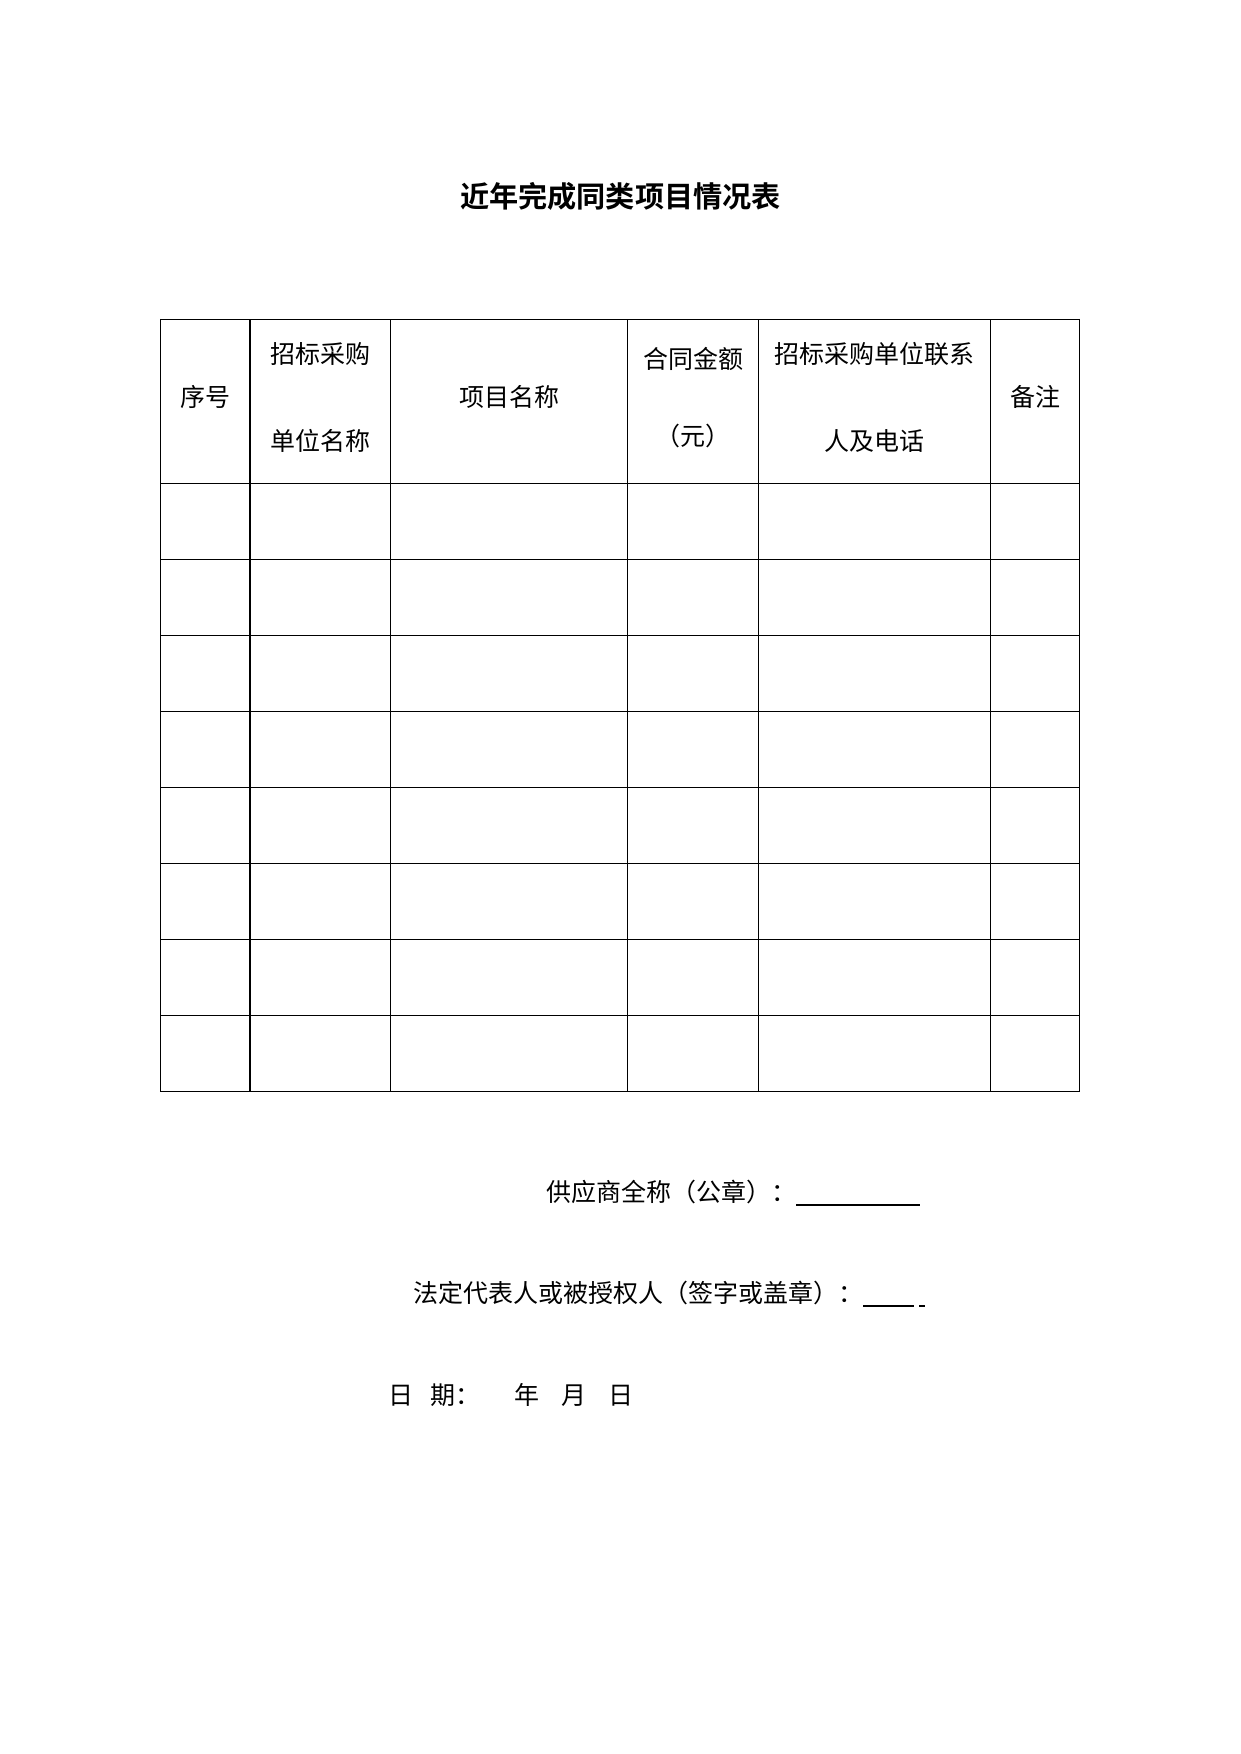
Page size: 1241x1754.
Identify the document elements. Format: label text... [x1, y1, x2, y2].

table_cell [391, 788, 627, 863]
table_cell [628, 560, 758, 634]
table_cell [391, 864, 627, 939]
table_cell [161, 636, 249, 711]
table_cell [628, 940, 758, 1015]
text 供应商全称（公章）： [187, 1158, 1053, 1223]
text 法定代表人或被授权人（签字或盖章）： [187, 1259, 1053, 1324]
table_cell [391, 636, 627, 711]
table_cell [628, 636, 758, 711]
table_cell [991, 560, 1079, 634]
table_cell [991, 788, 1079, 863]
table_cell [759, 484, 990, 558]
table_cell [391, 560, 627, 634]
table_cell [991, 636, 1079, 711]
table_cell [161, 788, 249, 863]
text 日 期： 年 月 日 [187, 1361, 1053, 1426]
table_cell [251, 636, 390, 711]
table_cell [991, 864, 1079, 939]
table_cell [251, 864, 390, 939]
table_cell [391, 1016, 627, 1091]
table_cell [251, 940, 390, 1015]
table_cell [251, 712, 390, 787]
table_cell [628, 864, 758, 939]
table_header 招标采购单位名称 [251, 320, 390, 482]
table_header 序号 [161, 320, 249, 482]
table_header 合同金额 （元） [628, 320, 758, 482]
text 近年完成同类项目情况表 [187, 162, 1053, 227]
table_cell [759, 636, 990, 711]
table_cell [251, 1016, 390, 1091]
table_cell [991, 712, 1079, 787]
table_cell [991, 484, 1079, 558]
table_cell [161, 484, 249, 558]
table_cell [161, 864, 249, 939]
table_cell [161, 940, 249, 1015]
table_cell [759, 788, 990, 863]
table_cell [161, 712, 249, 787]
table_cell [251, 560, 390, 634]
table_cell [161, 560, 249, 634]
table_cell [628, 788, 758, 863]
table_header 备注 [991, 320, 1079, 482]
table_cell [628, 712, 758, 787]
table_cell [391, 712, 627, 787]
table_cell [759, 864, 990, 939]
table_cell [759, 560, 990, 634]
table_cell [759, 1016, 990, 1091]
table_cell [251, 788, 390, 863]
table_cell [759, 940, 990, 1015]
table_cell [251, 484, 390, 558]
table_cell [759, 712, 990, 787]
table_cell [391, 484, 627, 558]
table_cell [161, 1016, 249, 1091]
table_header 项目名称 [391, 320, 627, 482]
table_cell [628, 1016, 758, 1091]
table_cell [628, 484, 758, 558]
table_cell [991, 940, 1079, 1015]
table_cell [391, 940, 627, 1015]
table_header 招标采购单位联系人及电话 [759, 320, 990, 482]
table_cell [991, 1016, 1079, 1091]
